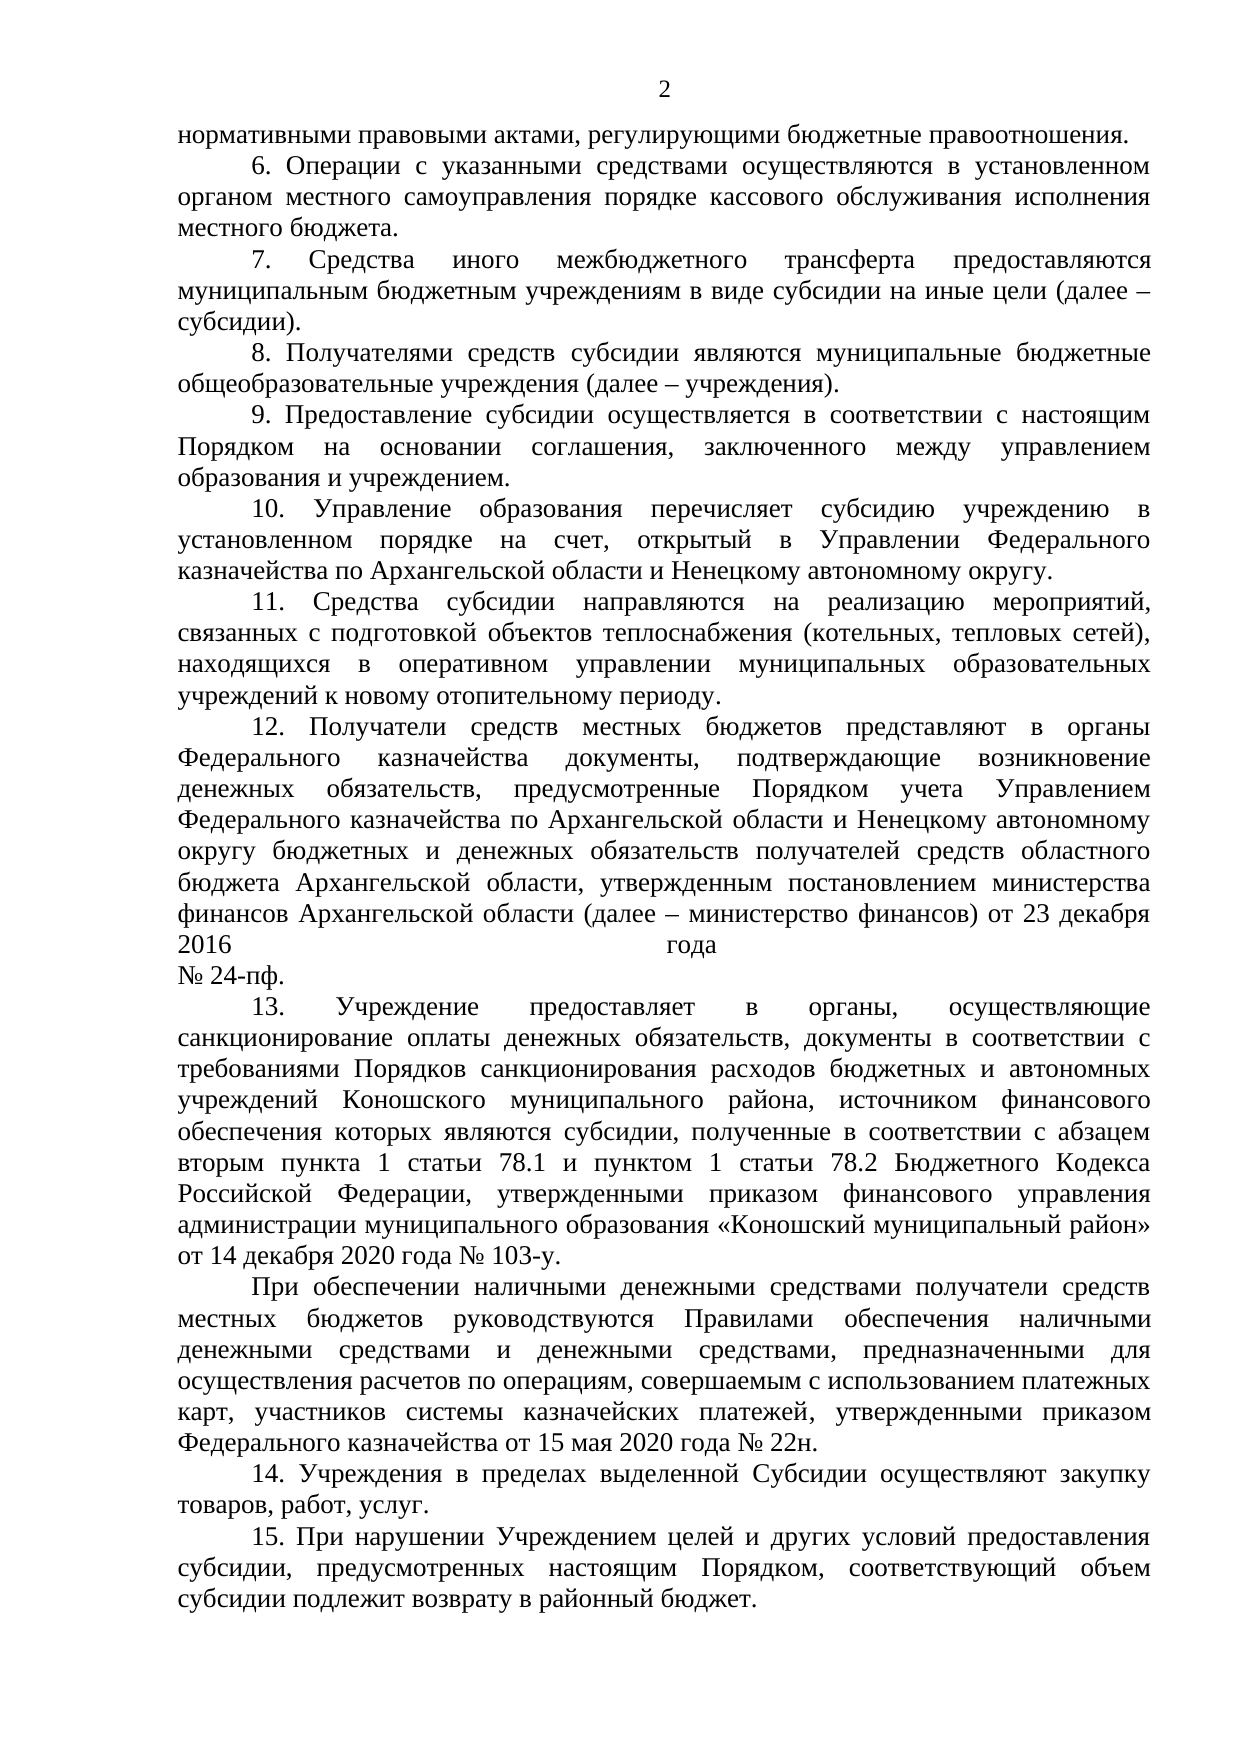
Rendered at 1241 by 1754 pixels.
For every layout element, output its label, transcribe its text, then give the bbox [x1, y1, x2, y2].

text При обеспечении наличными денежными средствами получатели средств местных бюджетов руководствуются Правилами обеспечения наличными денежными средствами и денежными средствами, предназначенными для осуществления расчетов по операциям, совершаемым с использованием платежных карт, участников системы казначейских платежей, утвержденными приказом Федерального казначейства от 15 мая 2020 года № 22н. [177, 1271, 1152, 1333]
text 13. Учреждение предоставляет в органы, осуществляющие санкционирование оплаты денежных обязательств, документы в соответствии с требованиями Порядков санкционирования расходов бюджетных и автономных учреждений Коношского муниципального района, источником финансового обеспечения которых являются субсидии, полученные в соответствии с абзацем вторым пункта 1 статьи 78.1 и пунктом 1 статьи 78.2 Бюджетного Кодекса Российской Федерации, утвержденными приказом финансового управления администрации муниципального образования «Коношский муниципальный район» от 14 декабря 2020 года № 103-у. [177, 990, 1152, 1271]
text При обеспечении наличными денежными средствами получатели средств местных бюджетов руководствуются Правилами обеспечения наличными денежными средствами и денежными средствами, предназначенными для осуществления расчетов по операциям, совершаемым с использованием платежных карт, участников системы казначейских платежей, утвержденными приказом Федерального казначейства от 15 мая 2020 года № 22н. [177, 1395, 1152, 1457]
text 9. Предоставление субсидии осуществляется в соответствии с настоящим Порядком на основании соглашения, заключенного между управлением образования и учреждением. [177, 398, 1152, 492]
text 11. Средства субсидии направляются на реализацию мероприятий, связанных с подготовкой объектов теплоснабжения (котельных, тепловых сетей), находящихся в оперативном управлении муниципальных образовательных учреждений к новому отопительному периоду. [177, 585, 1152, 710]
text 10. Управление образования перечисляет субсидию учреждению в установленном порядке на счет, открытый в Управлении Федерального казначейства по Архангельской области и Ненецкому автономному округу. [177, 492, 1152, 585]
text 15. При нарушении Учреждением целей и других условий предоставления субсидии, предусмотренных настоящим Порядком, соответствующий объем субсидии подлежит возврату в районный бюджет. [177, 1520, 1152, 1613]
text 14. Учреждения в пределах выделенной Субсидии осуществляют закупку товаров, работ, услуг. [177, 1457, 1152, 1520]
text 8. Получателями средств субсидии являются муниципальные бюджетные общеобразовательные учреждения (далее – учреждения). [177, 336, 1152, 398]
text 7. Средства иного межбюджетного трансферта предоставляются муниципальным бюджетным учреждениям в виде субсидии на иные цели (далее – субсидии). [177, 243, 1152, 336]
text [177, 118, 1152, 149]
text 6. Операции с указанными средствами осуществляются в установленном органом местного самоуправления порядке кассового обслуживания исполнения местного бюджета. [177, 149, 1152, 243]
text 12. Получатели средств местных бюджетов представляют в органы Федерального казначейства документы, подтверждающие возникновение денежных обязательств, предусмотренные Порядком учета Управлением Федерального казначейства по Архангельской области и Ненецкому автономному округу бюджетных и денежных обязательств получателей средств областного бюджета Архангельской области, утвержденным постановлением министерства финансов Архангельской области (далее – министерство финансов) от 23 декабря 2016 года № 24-пф. [177, 710, 1152, 990]
